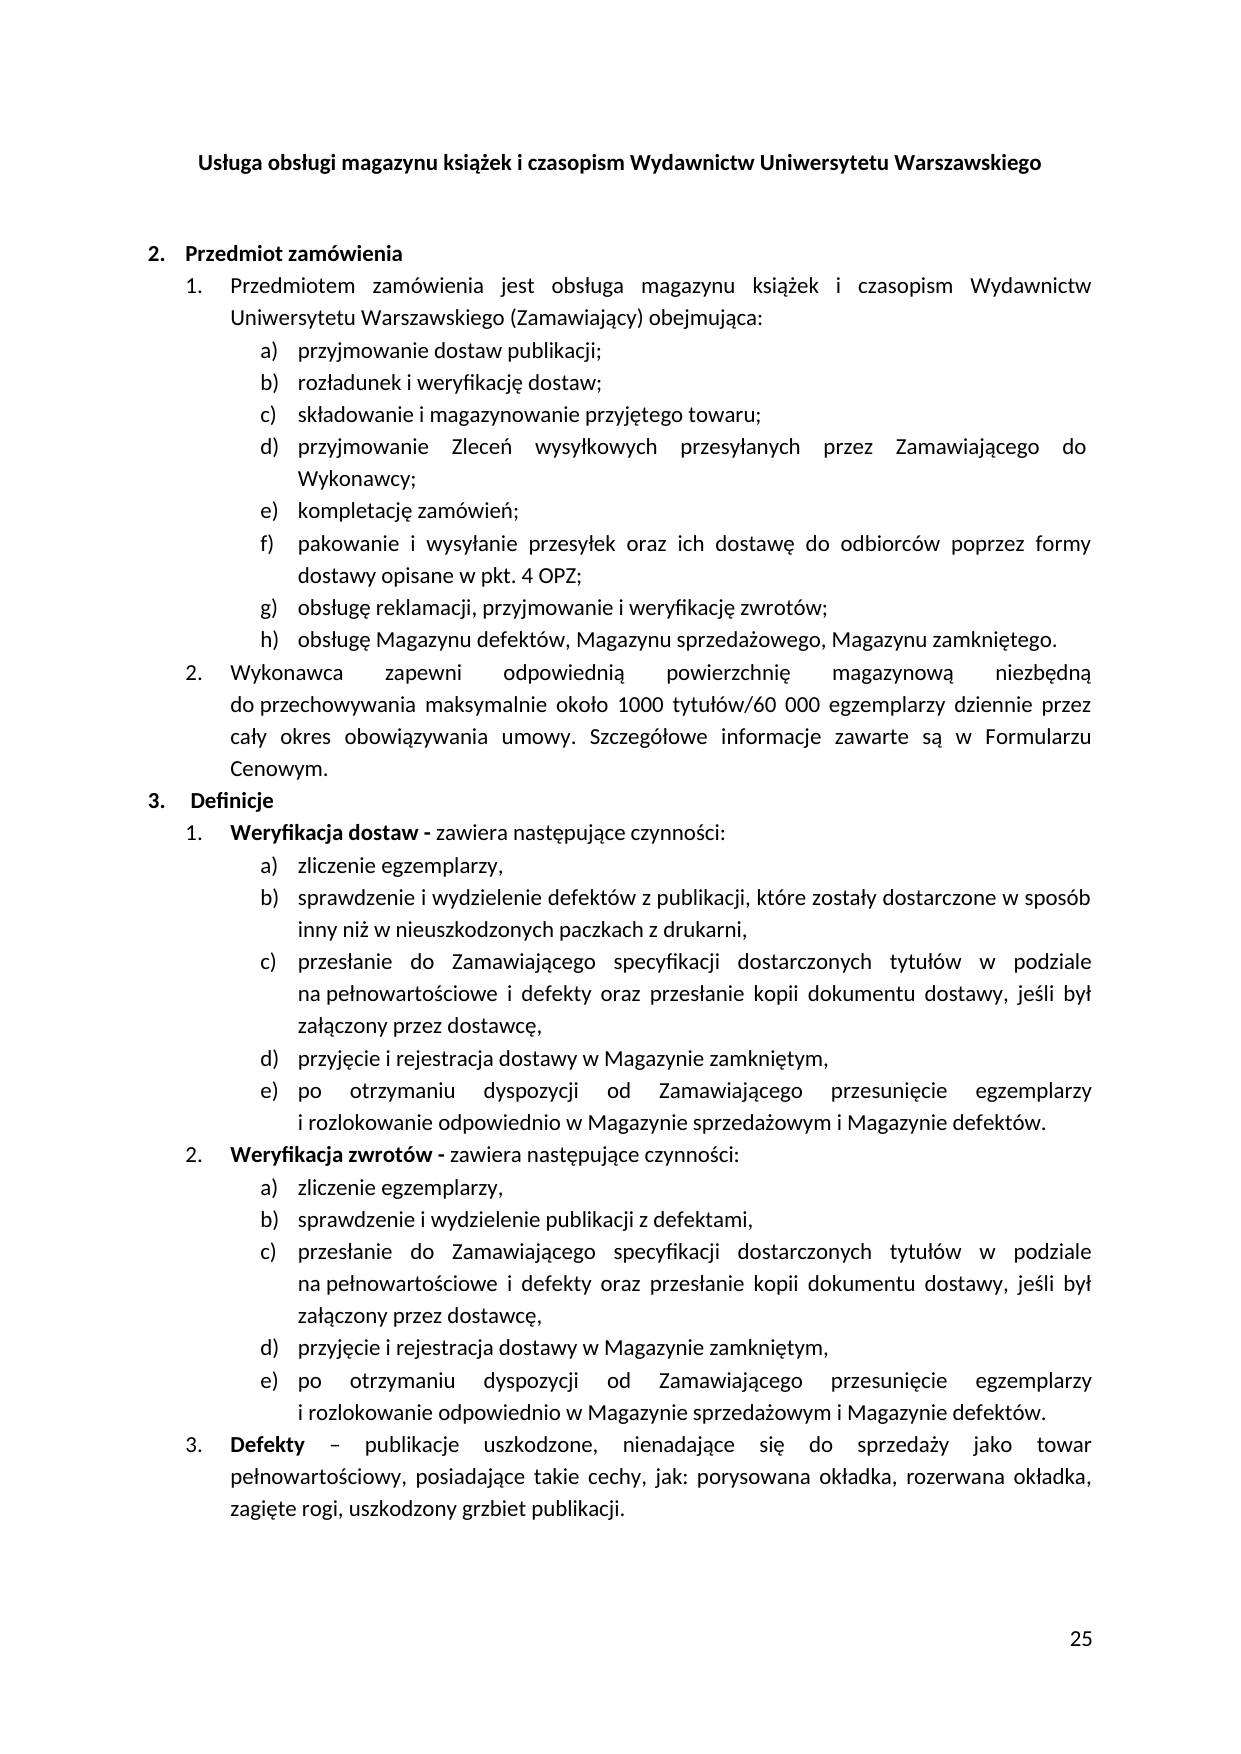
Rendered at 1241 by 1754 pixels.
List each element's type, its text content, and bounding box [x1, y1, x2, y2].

list składowanie i magazynowanie przyjętego towaru; [260, 400, 1093, 428]
list zliczenie egzemplarzy, [260, 1173, 1093, 1201]
list Defekty – publikacje uszkodzone, nienadające się do sprzedaży jako towar pełnowartościowy, posiadające takie cechy, jak: porysowana okładka, rozerwana okładka, zagięte rogi, uszkodzony grzbiet publikacji. [185, 1430, 1093, 1522]
list przyjęcie i rejestracja dostawy w Magazynie zamkniętym, [260, 1044, 1093, 1072]
list sprawdzenie i wydzielenie defektów z publikacji, które zostały dostarczone w sposób inny niż w nieuszkodzonych paczkach z drukarni, [260, 883, 1093, 943]
text Usługa obsługi magazynu książek i czasopism Wydawnictw Uniwersytetu Warszawskiego [148, 148, 1093, 176]
list Przedmiotem zamówienia jest obsługa magazynu książek i czasopism Wydawnictw Uniwersytetu Warszawskiego (Zamawiający) obejmująca: [185, 271, 1093, 332]
list po otrzymaniu dyspozycji od Zamawiającego przesunięcie egzemplarzy i rozlokowanie odpowiednio w Magazynie sprzedażowym i Magazynie defektów. [260, 1366, 1093, 1426]
list zliczenie egzemplarzy, [260, 851, 1093, 879]
list przyjmowanie dostaw publikacji; [260, 336, 1093, 364]
list przesłanie do Zamawiającego specyfikacji dostarczonych tytułów w podziale na pełnowartościowe i defekty oraz przesłanie kopii dokumentu dostawy, jeśli był załączony przez dostawcę, [260, 1237, 1093, 1329]
list przyjmowanie Zleceń wysyłkowych przesyłanych przez Zamawiającego do Wykonawcy; [260, 432, 1093, 492]
list Weryfikacja dostaw - zawiera następujące czynności: [185, 818, 1093, 847]
list Weryfikacja zwrotów - zawiera następujące czynności: [185, 1140, 1093, 1168]
list rozładunek i weryfikację dostaw; [260, 368, 1093, 396]
list obsługę reklamacji, przyjmowanie i weryfikację zwrotów; [260, 593, 1093, 621]
list obsługę Magazynu defektów, Magazynu sprzedażowego, Magazynu zamkniętego. [260, 625, 1093, 653]
list kompletację zamówień; [260, 497, 1093, 525]
list pakowanie i wysyłanie przesyłek oraz ich dostawę do odbiorców poprzez formy dostawy opisane w pkt. 4 OPZ; [260, 529, 1093, 589]
list sprawdzenie i wydzielenie publikacji z defektami, [260, 1205, 1093, 1233]
list przesłanie do Zamawiającego specyfikacji dostarczonych tytułów w podziale na pełnowartościowe i defekty oraz przesłanie kopii dokumentu dostawy, jeśli był załączony przez dostawcę, [260, 947, 1093, 1040]
list Definicje [148, 786, 1093, 814]
list przyjęcie i rejestracja dostawy w Magazynie zamkniętym, [260, 1333, 1093, 1362]
list po otrzymaniu dyspozycji od Zamawiającego przesunięcie egzemplarzy i rozlokowanie odpowiednio w Magazynie sprzedażowym i Magazynie defektów. [260, 1076, 1093, 1136]
list Wykonawca zapewni odpowiednią powierzchnię magazynową niezbędną do przechowywania maksymalnie około 1000 tytułów/60 000 egzemplarzy dziennie przez cały okres obowiązywania umowy. Szczegółowe informacje zawarte są w Formularzu Cenowym. [185, 658, 1093, 782]
list Przedmiot zamówienia [148, 239, 1093, 267]
